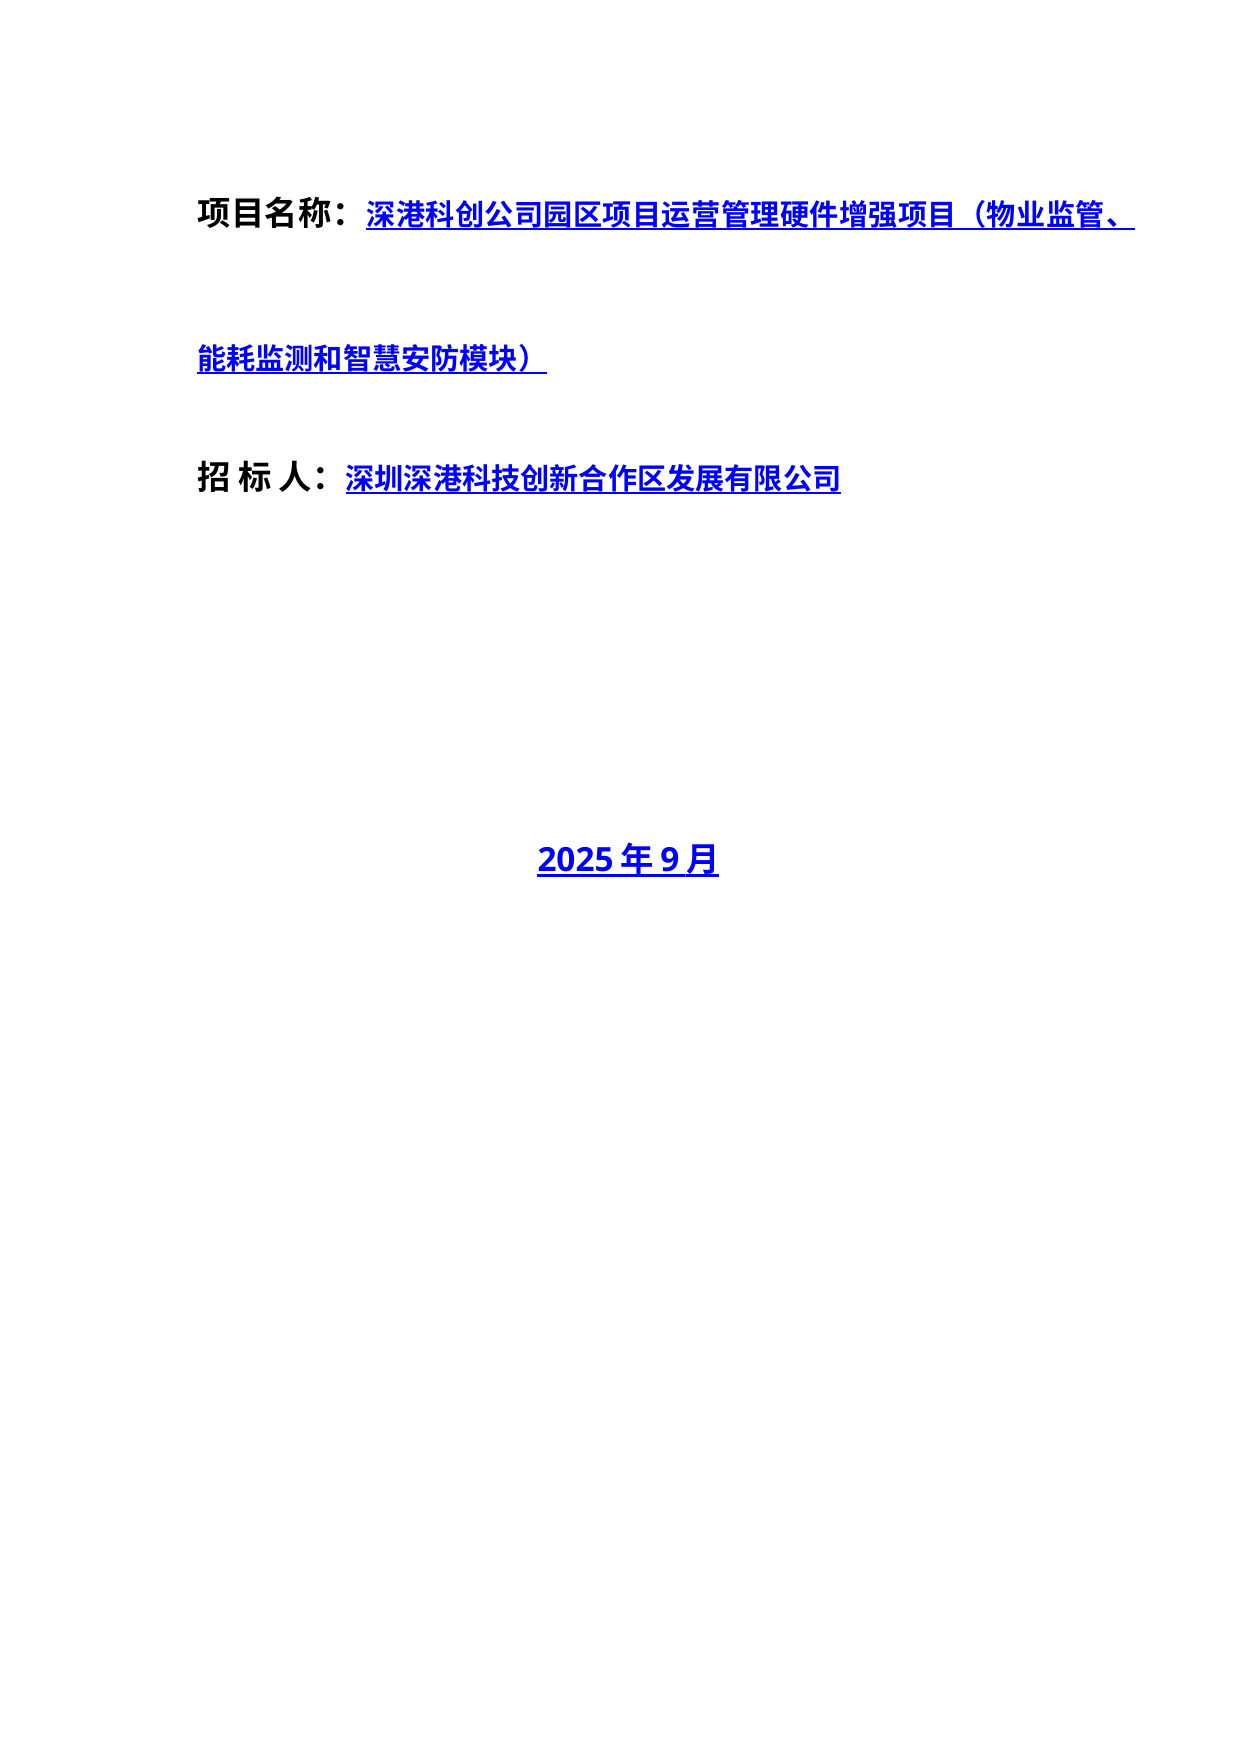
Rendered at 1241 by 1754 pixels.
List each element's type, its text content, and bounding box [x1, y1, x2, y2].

text 招 标 人：深圳深港科技创新合作区发展有限公司 [197, 442, 1106, 507]
text 项目名称： [197, 178, 1106, 389]
